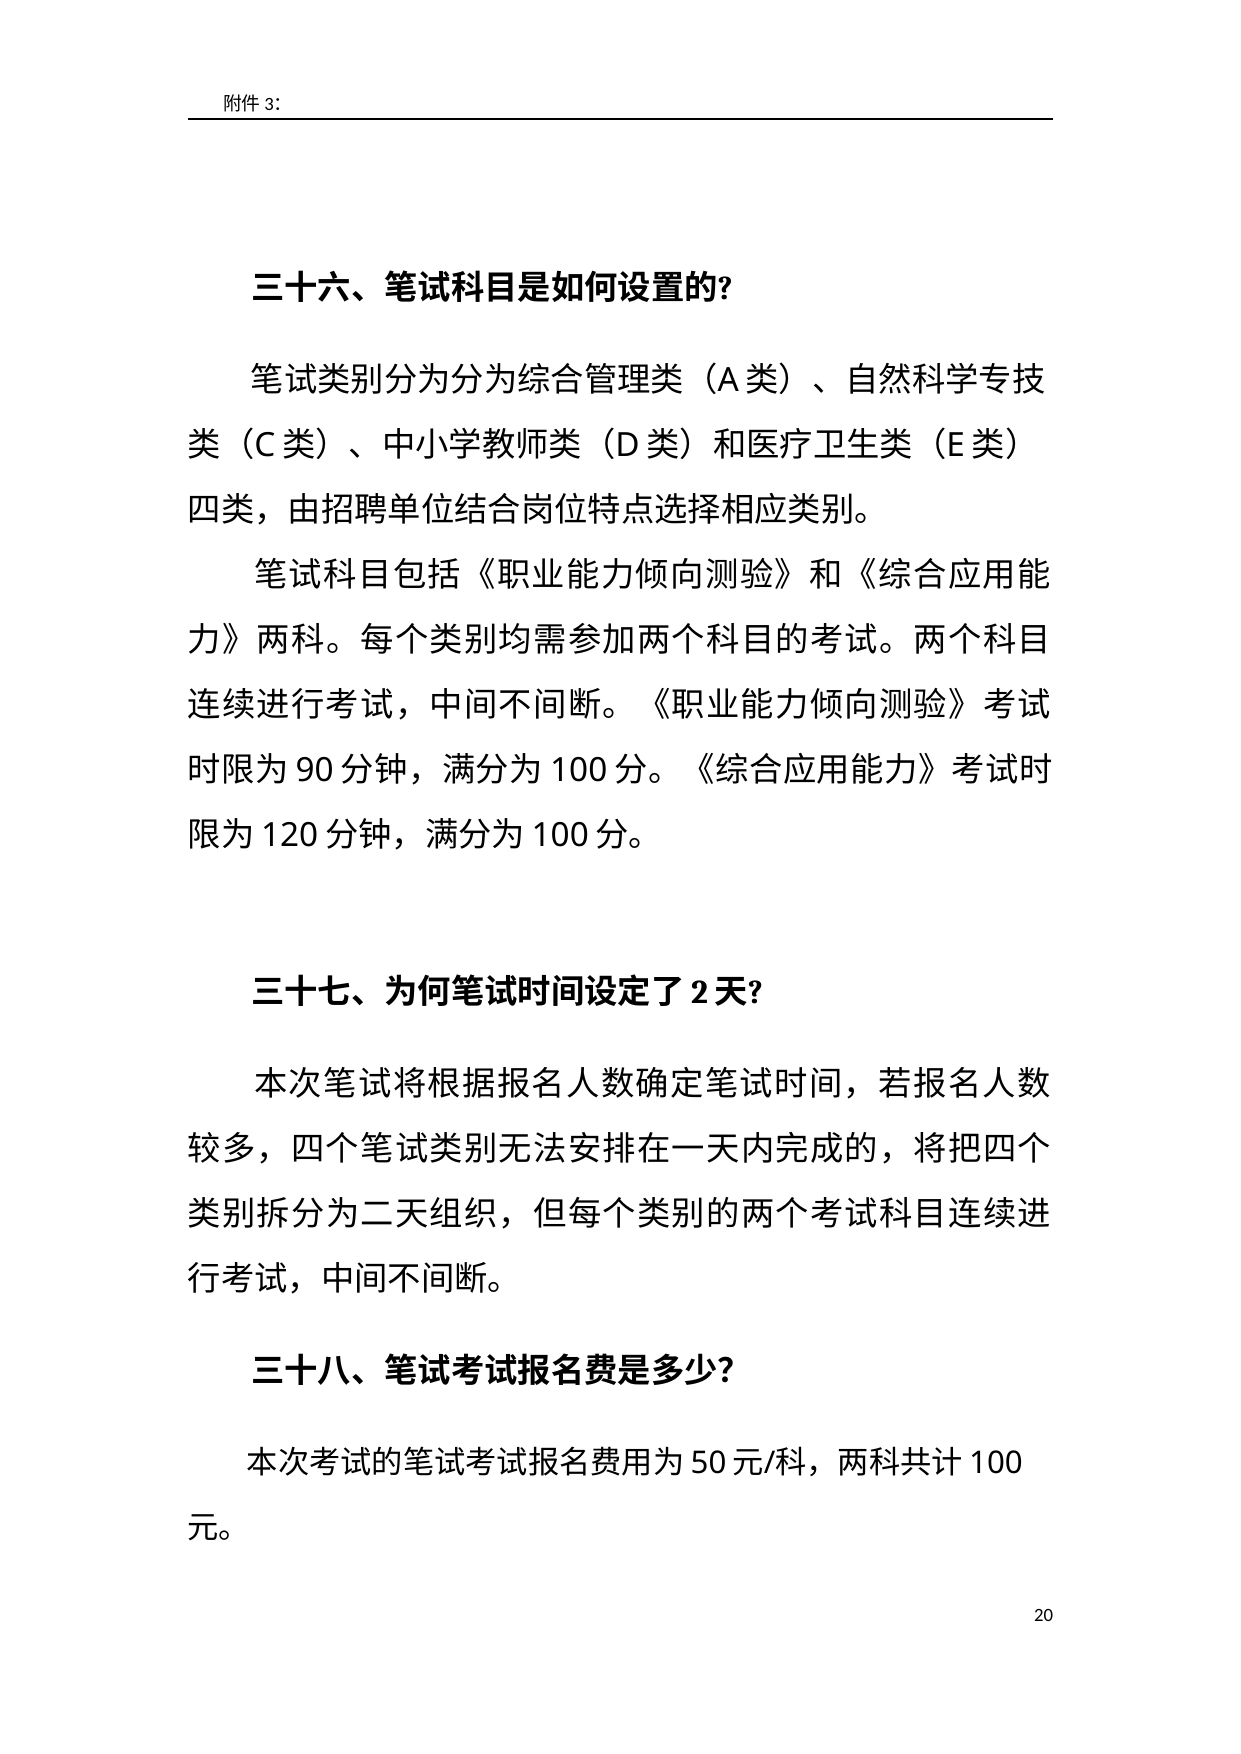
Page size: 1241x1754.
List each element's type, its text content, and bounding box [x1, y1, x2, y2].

subtitle 三十八、笔试考试报名费是多少？ [187, 1336, 1053, 1401]
text 本次考试的笔试考试报名费用为50元/科，两科共计100元。 [187, 1428, 1053, 1558]
text 笔试类别分为分为综合管理类（A类）、自然科学专技类（C类）、中小学教师类（D类）和医疗卫生类（E类）四类，由招聘单位结合岗位特点选择相应类别。 [187, 344, 1053, 539]
text 笔试科目包括《职业能力倾向测验》和《综合应用能力》两科。每个类别均需参加两个科目的考试。两个科目连续进行考试，中间不间断。《职业能力倾向测验》考试时限为90分钟，满分为100分。《综合应用能力》考试时限为120分钟，满分为100分。 [187, 539, 1053, 864]
subtitle 三十七、为何笔试时间设定了2天? [187, 957, 1053, 1022]
subtitle 三十六、笔试科目是如何设置的? [187, 252, 1053, 317]
text 本次笔试将根据报名人数确定笔试时间，若报名人数较多，四个笔试类别无法安排在一天内完成的，将把四个类别拆分为二天组织，但每个类别的两个考试科目连续进行考试，中间不间断。 [187, 1049, 1053, 1309]
